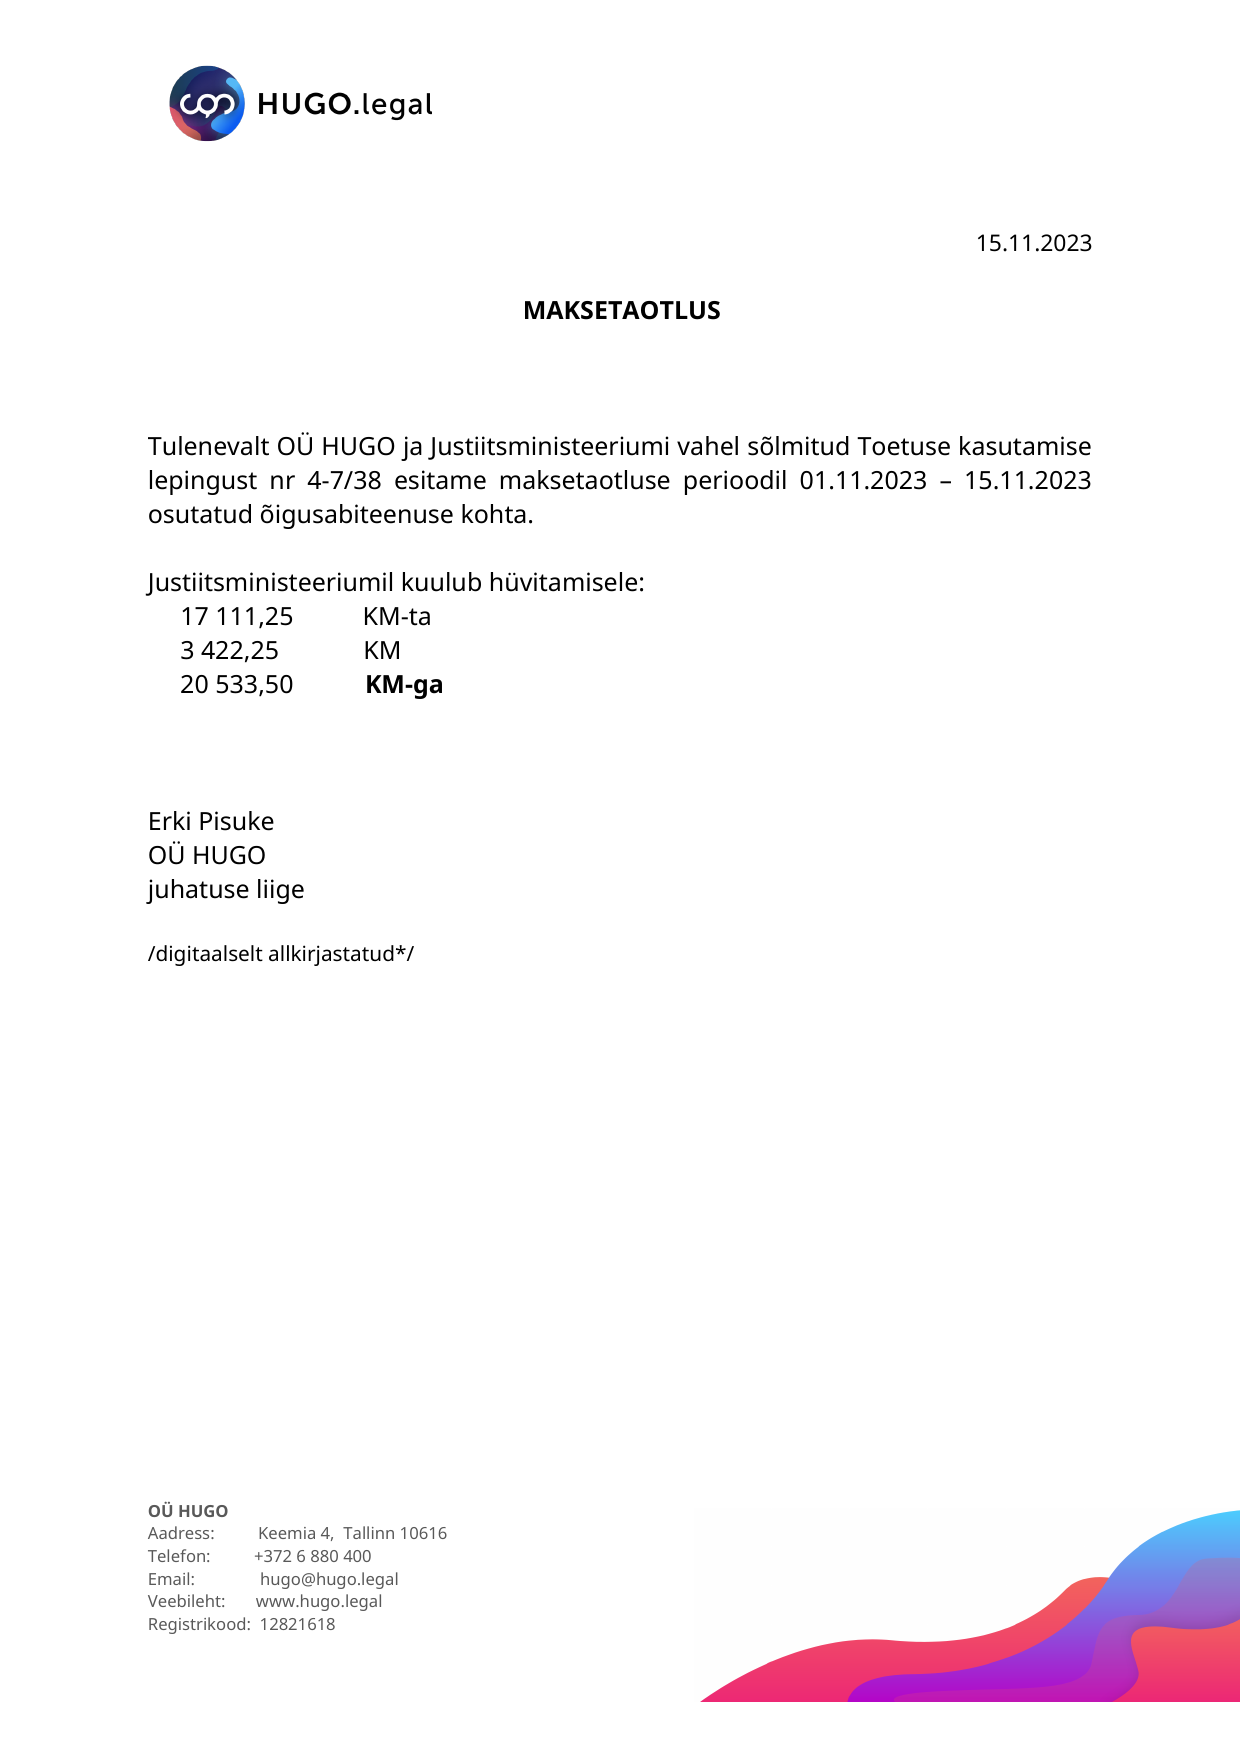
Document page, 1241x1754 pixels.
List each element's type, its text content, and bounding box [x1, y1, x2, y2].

text 15.11.2023 [148, 227, 1093, 258]
text 20 533,50 KM-ga [148, 667, 1093, 701]
text /digitaalselt allkirjastatud*/ [148, 939, 1093, 968]
text OÜ HUGO [148, 837, 1093, 871]
text 3 422,25 KM [148, 633, 1093, 667]
text juhatuse liige [148, 871, 1093, 906]
text Erki Pisuke [148, 803, 1093, 837]
text MAKSETAOTLUS [448, 292, 1093, 326]
text Justiitsministeeriumil kuulub hüvitamisele: [148, 565, 1093, 599]
text 17 111,25 KM-ta [148, 599, 1093, 633]
text Tulenevalt OÜ HUGO ja Justiitsministeeriumi vahel sõlmitud Toetuse kasutamise lepingust nr 4-7/38 esitame maksetaotluse perioodil 01.11.2023 – 15.11.2023 osutatud õigusabiteenuse kohta. [148, 429, 1093, 531]
picture [693, 1508, 1240, 1702]
picture [147, 44, 452, 162]
